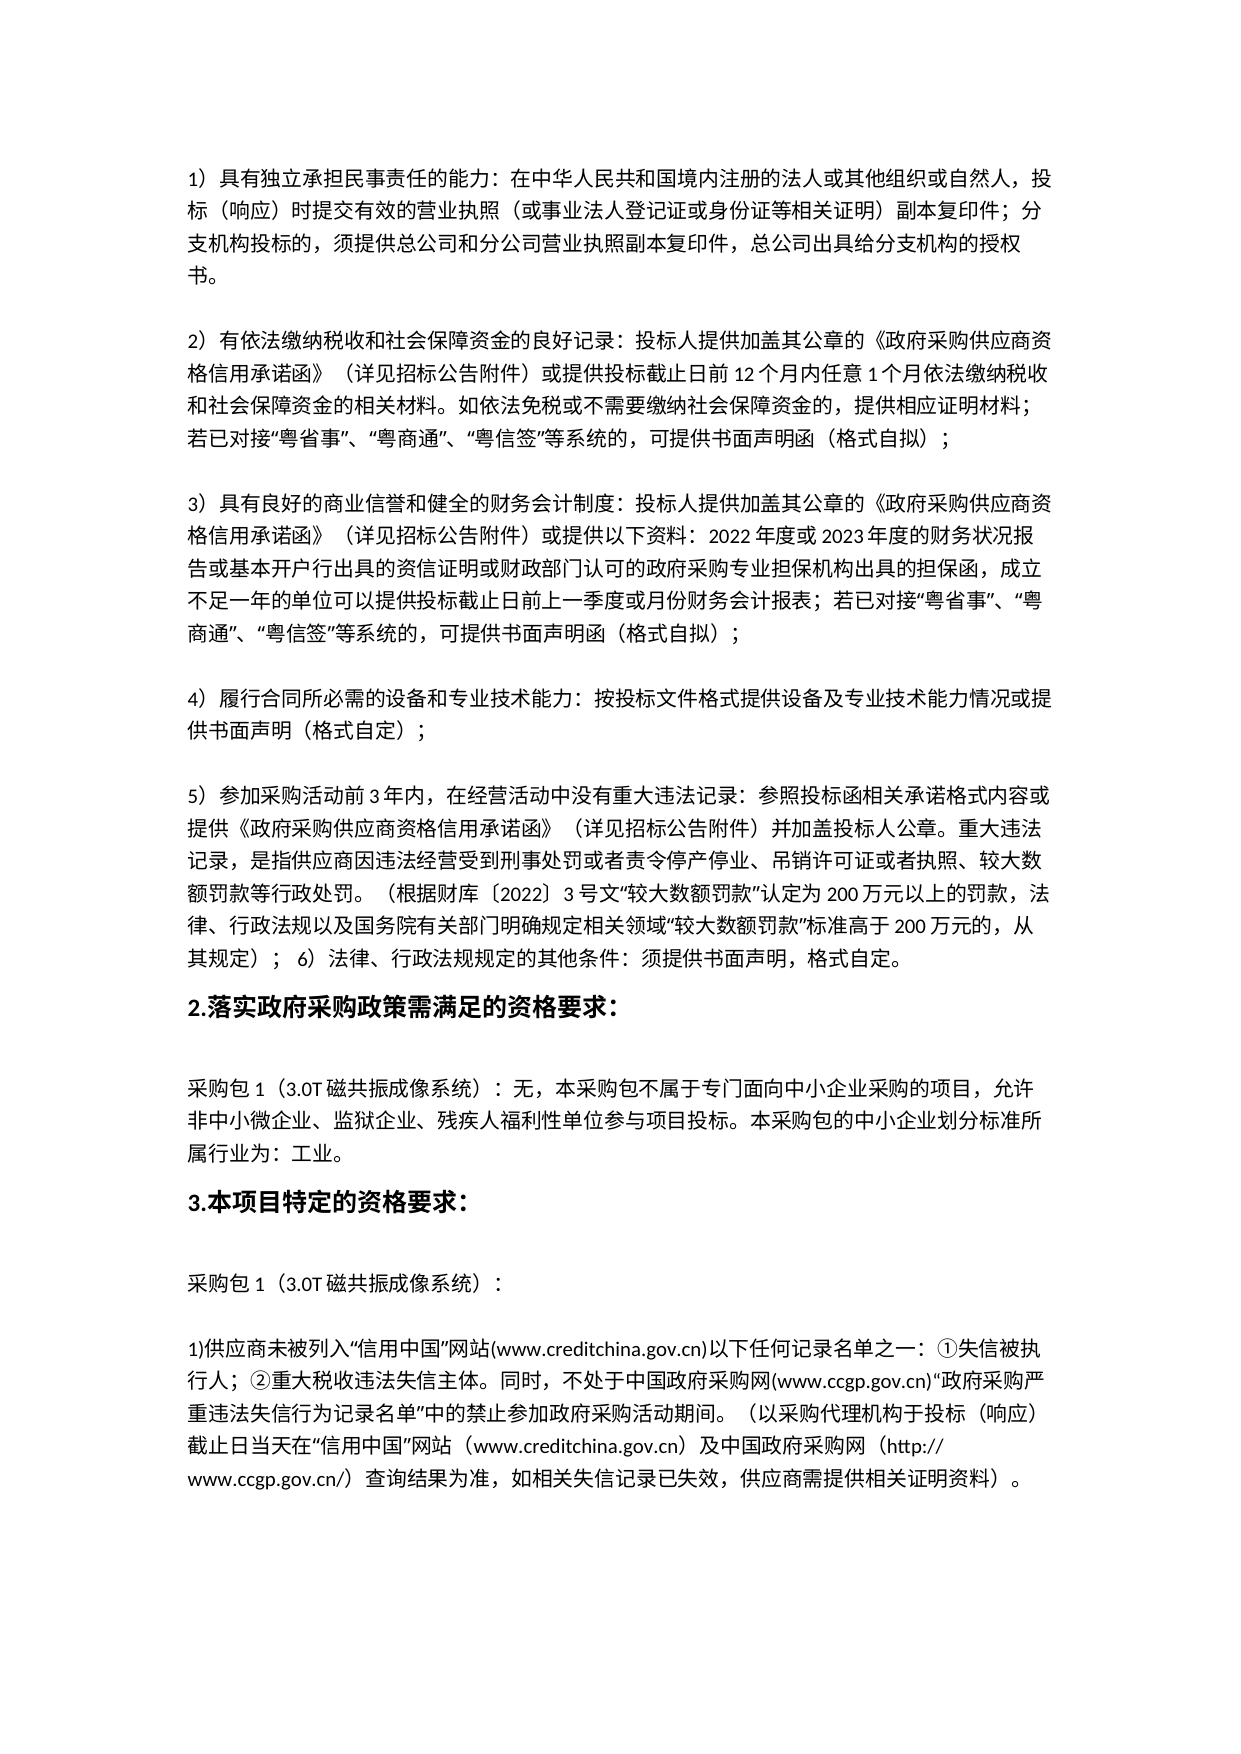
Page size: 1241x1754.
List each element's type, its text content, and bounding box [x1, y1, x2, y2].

text 采购包1（3.0T磁共振成像系统）：无，本采购包不属于专门面向中小企业采购的项目，允许非中小微企业、监狱企业、残疾人福利性单位参与项目投标。本采购包的中小企业划分标准所属行业为：工业。 [187, 1072, 1053, 1169]
text 1）具有独立承担民事责任的能力：在中华人民共和国境内注册的法人或其他组织或自然人，投标（响应）时提交有效的营业执照（或事业法人登记证或身份证等相关证明）副本复印件；分支机构投标的，须提供总公司和分公司营业执照副本复印件，总公司出具给分支机构的授权书。 [187, 162, 1053, 292]
text 3.本项目特定的资格要求： [187, 1169, 1053, 1234]
text 3）具有良好的商业信誉和健全的财务会计制度：投标人提供加盖其公章的《政府采购供应商资格信用承诺函》（详见招标公告附件）或提供以下资料：2022年度或2023年度的财务状况报告或基本开户行出具的资信证明或财政部门认可的政府采购专业担保机构出具的担保函，成立不足一年的单位可以提供投标截止日前上一季度或月份财务会计报表；若已对接“粤省事”、“粤商通”、“粤信签”等系统的，可提供书面声明函（格式自拟）； [187, 487, 1053, 649]
text 2.落实政府采购政策需满足的资格要求： [187, 974, 1053, 1039]
text 4）履行合同所必需的设备和专业技术能力：按投标文件格式提供设备及专业技术能力情况或提供书面声明（格式自定）； [187, 682, 1053, 747]
text 1)供应商未被列入“信用中国”网站(www.creditchina.gov.cn)以下任何记录名单之一：①失信被执行人；②重大税收违法失信主体。同时，不处于中国政府采购网(www.ccgp.gov.cn)“政府采购严重违法失信行为记录名单”中的禁止参加政府采购活动期间。（以采购代理机构于投标（响应）截止日当天在“信用中国”网站（www.creditchina.gov.cn）及中国政府采购网（http://www.ccgp.gov.cn/）查询结果为准，如相关失信记录已失效，供应商需提供相关证明资料）。 [187, 1332, 1053, 1494]
text 5）参加采购活动前3年内，在经营活动中没有重大违法记录：参照投标函相关承诺格式内容或提供《政府采购供应商资格信用承诺函》（详见招标公告附件）并加盖投标人公章。重大违法记录，是指供应商因违法经营受到刑事处罚或者责令停产停业、吊销许可证或者执照、较大数额罚款等行政处罚。（根据财库〔2022〕3 号文“较大数额罚款”认定为200万元以上的罚款，法律、行政法规以及国务院有关部门明确规定相关领域“较大数额罚款”标准高于200万元的，从其规定）； 6）法律、行政法规规定的其他条件：须提供书面声明，格式自定。 [187, 779, 1053, 974]
text 2）有依法缴纳税收和社会保障资金的良好记录：投标人提供加盖其公章的《政府采购供应商资格信用承诺函》（详见招标公告附件）或提供投标截止日前12个月内任意1个月依法缴纳税收和社会保障资金的相关材料。如依法免税或不需要缴纳社会保障资金的，提供相应证明材料；若已对接“粤省事”、“粤商通”、“粤信签”等系统的，可提供书面声明函（格式自拟）； [187, 324, 1053, 454]
text 采购包1（3.0T磁共振成像系统）： [187, 1267, 1053, 1299]
